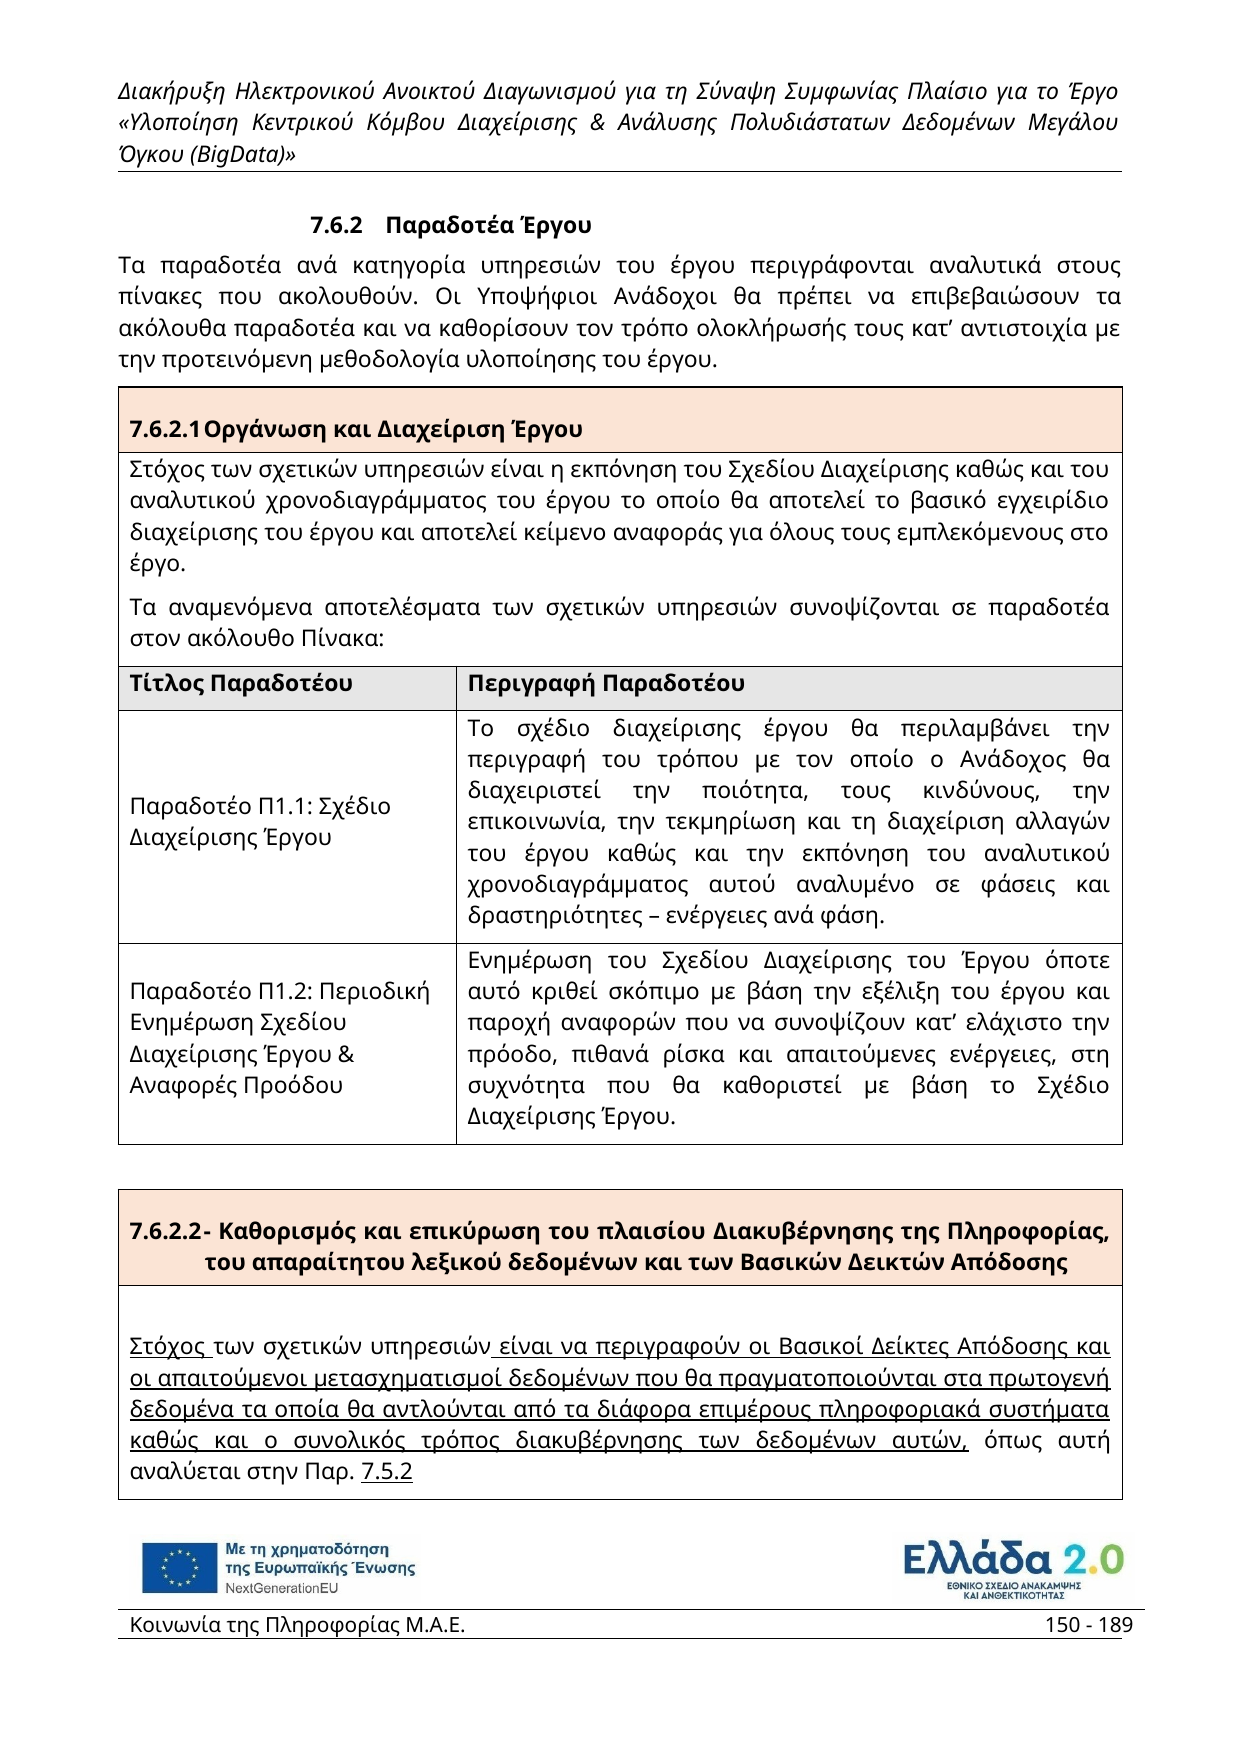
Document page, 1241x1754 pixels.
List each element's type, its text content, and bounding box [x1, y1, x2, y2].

table_cell Παραδοτέο Π1.1: Σχέδιο Διαχείρισης Έργου [119, 711, 456, 943]
text Παραδοτέα Έργου [310, 209, 1122, 241]
table_header - Καθορισμός και επικύρωση του πλαισίου Διακυβέρνησης της Πληροφορίας, του απαραίτητου λεξικού δεδομένων και των Βασικών Δεικτών Απόδοσης [119, 1190, 1122, 1285]
table_cell Το σχέδιο διαχείρισης έργου θα περιλαμβάνει την περιγραφή του τρόπου με τον οποίο ο Ανάδοχος θα διαχειριστεί την ποιότητα, τους κινδύνους, την επικοινωνία, την τεκμηρίωση και τη διαχείριση αλλαγών του έργου καθώς και την εκπόνηση του αναλυτικού χρονοδιαγράμματος αυτού αναλυμένο σε φάσεις και δραστηριότητες – ενέργειες ανά φάση. [457, 711, 1122, 943]
table_cell Περιγραφή Παραδοτέου [457, 667, 1122, 710]
table_cell Ενημέρωση του Σχεδίου Διαχείρισης του Έργου όποτε αυτό κριθεί σκόπιμο με βάση την εξέλιξη του έργου και παροχή αναφορών που να συνοψίζουν κατ’ ελάχιστο την πρόοδο, πιθανά ρίσκα και απαιτούμενες ενέργειες, στη συχνότητα που θα καθοριστεί με βάση το Σχέδιο Διαχείρισης Έργου. [457, 944, 1122, 1144]
table_cell Τίτλος Παραδοτέου [119, 667, 456, 710]
table_header Οργάνωση και Διαχείριση Έργου [119, 388, 1122, 452]
table_cell Παραδοτέο Π1.2: Περιοδική Ενημέρωση Σχεδίου Διαχείρισης Έργου & Αναφορές Προόδου [119, 944, 456, 1144]
table_cell Στόχος των σχετικών υπηρεσιών είναι η εκπόνηση του Σχεδίου Διαχείρισης καθώς και του αναλυτικού χρονοδιαγράμματος του έργου το οποίο θα αποτελεί το βασικό εγχειρίδιο διαχείρισης του έργου και αποτελεί κείμενο αναφοράς για όλους τους εμπλεκόμενους στο έργο. Τα αναμενόμενα αποτελέσματα των σχετικών υπηρεσιών συνοψίζονται σε παραδοτέα στον ακόλουθο Πίνακα: [119, 453, 1122, 666]
picture [892, 1532, 1135, 1604]
text Τα παραδοτέα ανά κατηγορία υπηρεσιών του έργου περιγράφονται αναλυτικά στους πίνακες που ακολουθούν. Οι Υποψήφιοι Ανάδοχοι θα πρέπει να επιβεβαιώσουν τα ακόλουθα παραδοτέα και να καθορίσουν τον τρόπο ολοκλήρωσής τους κατ’ αντιστοιχία με την προτεινόμενη μεθοδολογία υλοποίησης του έργου. [118, 249, 1122, 374]
picture [129, 1534, 422, 1603]
